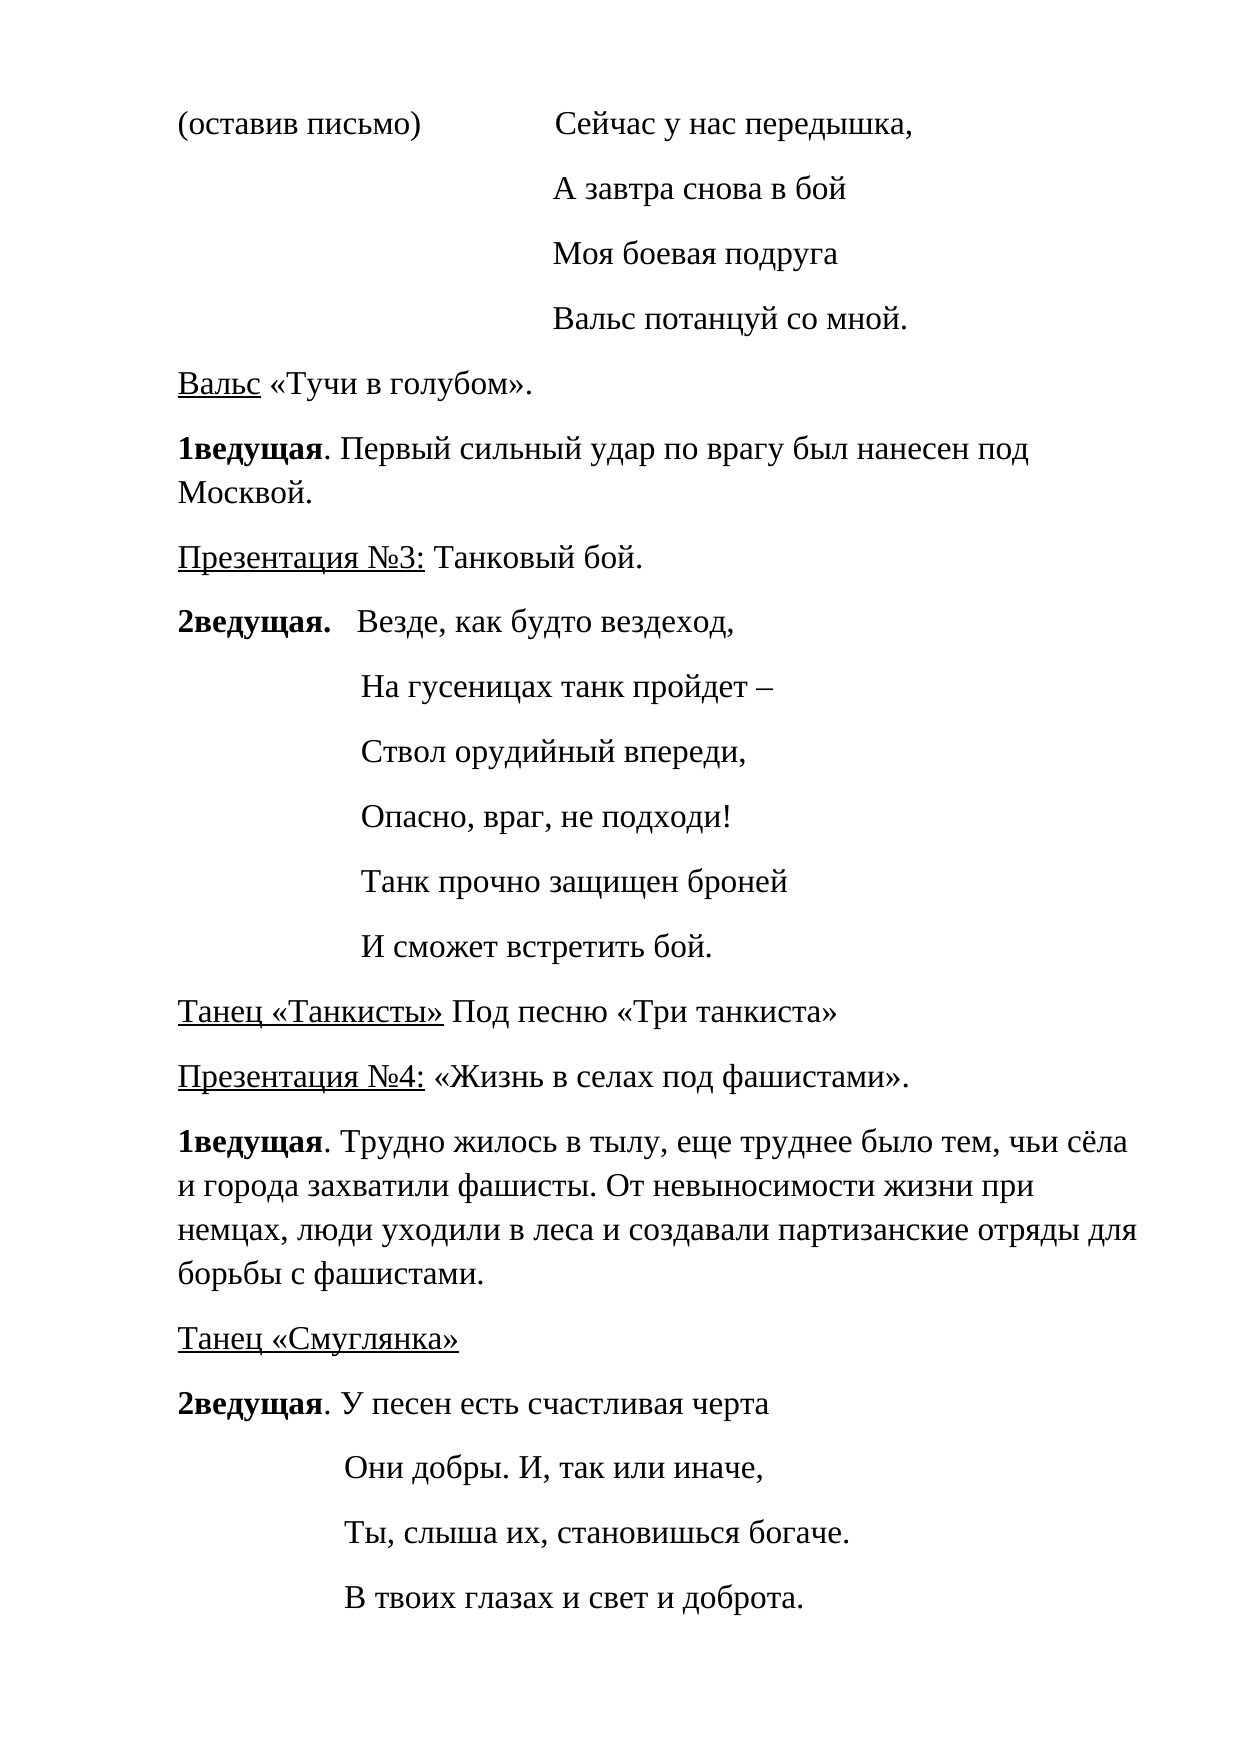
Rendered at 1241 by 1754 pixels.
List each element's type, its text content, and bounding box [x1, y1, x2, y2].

text Танец «Танкисты» Под песню «Три танкиста» [177, 991, 1152, 1029]
text Презентация №3: Танковый бой. [177, 537, 1152, 575]
text Они добры. И, так или иначе, [177, 1448, 1152, 1486]
text Презентация №4: «Жизнь в селах под фашистами». [177, 1056, 1152, 1094]
text 1ведущая. Первый сильный удар по врагу был нанесен под Москвой. [177, 428, 1152, 510]
text 1ведущая. Трудно жилось в тылу, еще труднее было тем, чьи сёла и города захватили фашисты. От невыносимости жизни при немцах, люди уходили в леса и создавали партизанские отряды для борьбы с фашистами. [177, 1121, 1152, 1291]
text (оставив письмо) Сейчас у нас передышка, [177, 103, 1152, 142]
text А завтра снова в бой [177, 168, 1152, 207]
text Моя боевая подруга [177, 233, 1152, 272]
text И сможет встретить бой. [177, 926, 1152, 964]
text 2ведущая. Везде, как будто вездеход, [177, 602, 1152, 640]
text Опасно, враг, не подходи! [177, 796, 1152, 835]
text На гусеницах танк пройдет – [177, 667, 1152, 705]
text В твоих глазах и свет и доброта. [177, 1578, 1152, 1616]
text Ствол орудийный впереди, [177, 732, 1152, 770]
text Вальс потанцуй со мной. [177, 298, 1152, 336]
text Ты, слыша их, становишься богаче. [177, 1513, 1152, 1551]
text Танец «Смуглянка» [177, 1318, 1152, 1356]
text Танк прочно защищен броней [177, 861, 1152, 900]
text Вальс «Тучи в голубом». [177, 363, 1152, 401]
text 2ведущая. У песен есть счастливая черта [177, 1383, 1152, 1421]
